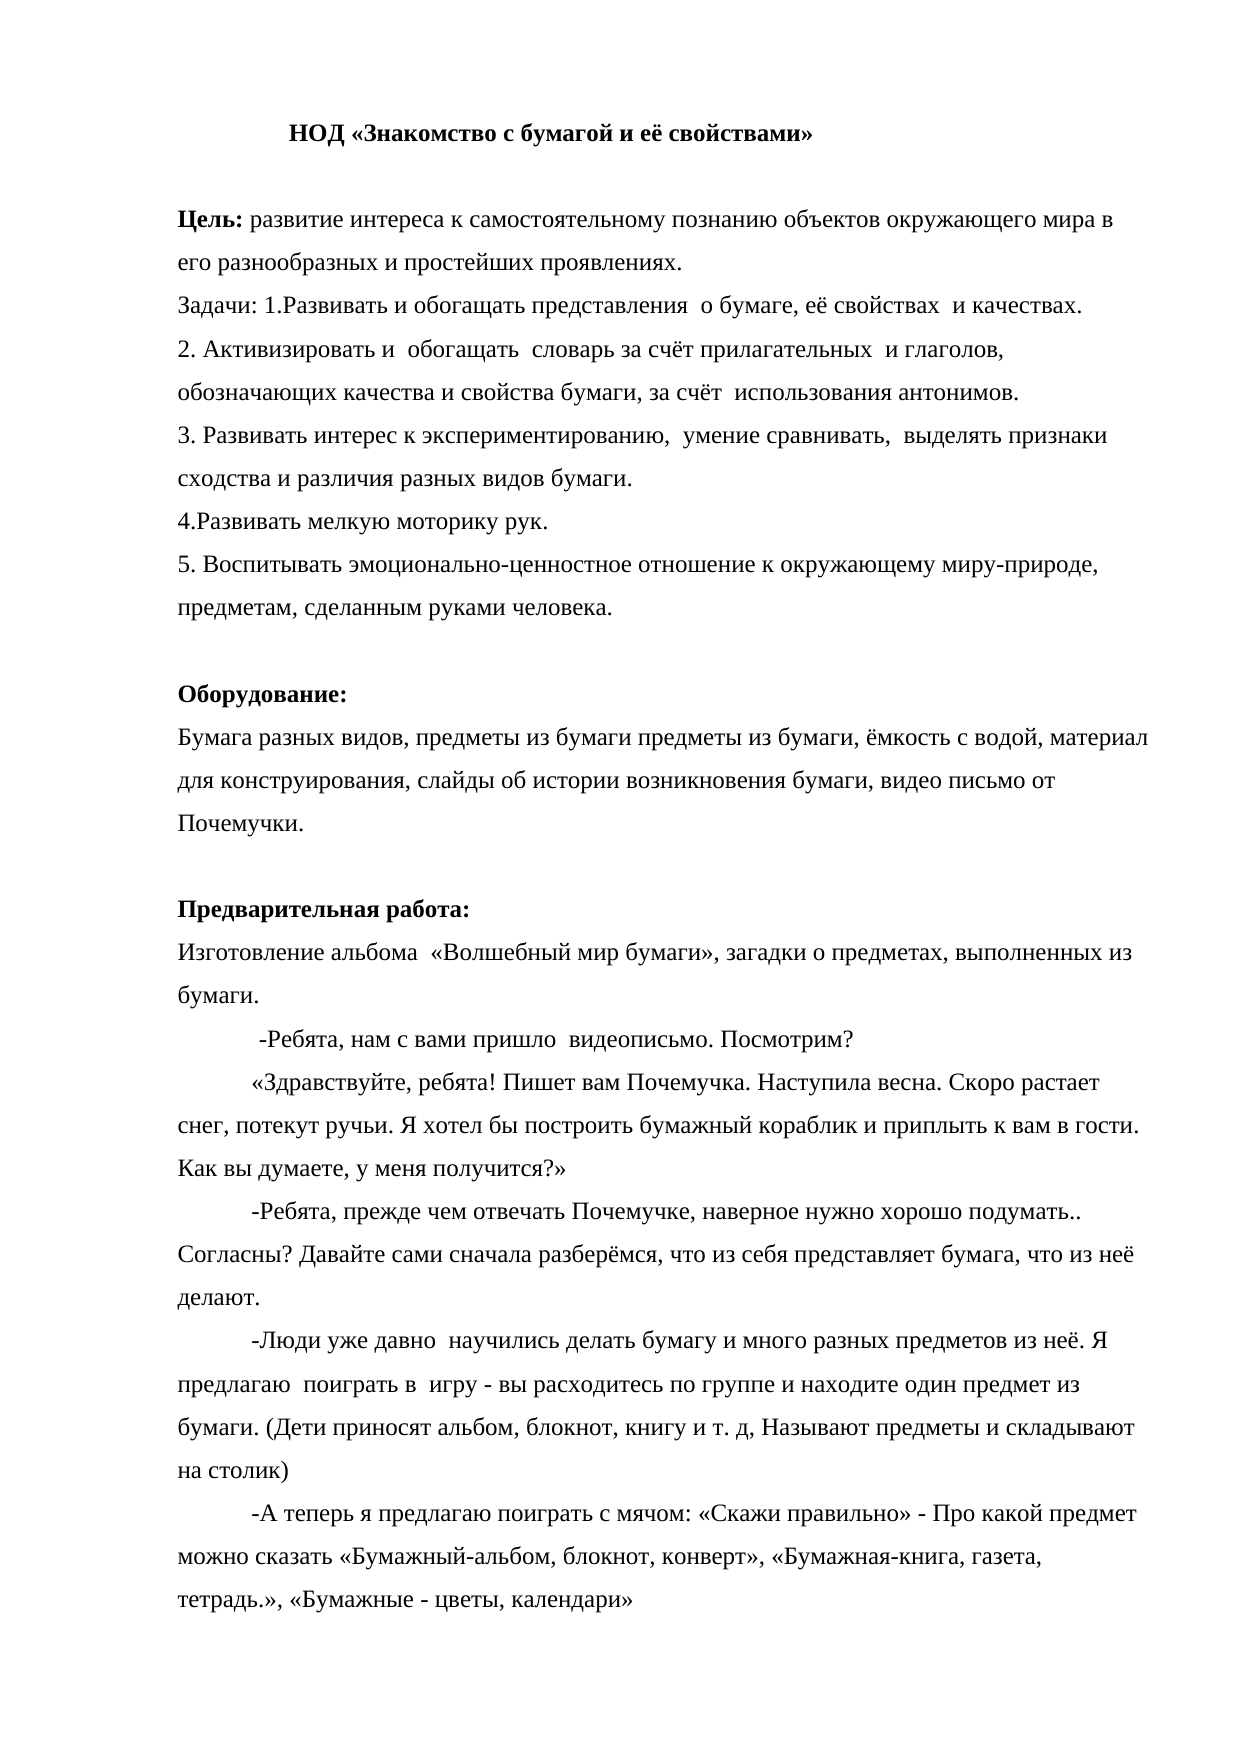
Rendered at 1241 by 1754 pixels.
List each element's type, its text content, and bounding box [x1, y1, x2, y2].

text -Ребята, нам с вами пришло видеописьмо. Посмотрим? [177, 1024, 1152, 1052]
text Предварительная работа: Изготовление альбома «Волшебный мир бумаги», загадки о предметах, выполненных из бумаги. [177, 851, 1152, 1009]
text -Ребята, прежде чем отвечать Почемучке, наверное нужно хорошо подумать.. Согласны? Давайте сами сначала разберёмся, что из себя представляет бумага, что из неё делают. [177, 1196, 1152, 1311]
text «Здравствуйте, ребята! Пишет вам Почемучка. Наступила весна. Скоро растает снег, потекут ручьи. Я хотел бы построить бумажный кораблик и приплыть к вам в гости. Как вы думаете, у меня получится?» [177, 1067, 1152, 1182]
text -А теперь я предлагаю поиграть с мячом: «Скажи правильно» - Про какой предмет можно сказать «Бумажный-альбом, блокнот, конверт», «Бумажная-книга, газета, тетрадь.», «Бумажные - цветы, календари» [177, 1498, 1152, 1613]
text -Люди уже давно научились делать бумагу и много разных предметов из неё. Я предлагаю поиграть в игру - вы расходитесь по группе и находите один предмет из бумаги. (Дети приносят альбом, блокнот, книгу и т. д, Называют предметы и складывают на столик) [177, 1326, 1152, 1484]
text НОД «Знакомство с бумагой и её свойствами» Цель: развитие интереса к самостоятельному познанию объектов окружающего мира в его разнообразных и простейших проявлениях. Задачи: 1.Развивать и обогащать представления о бумаге, её свойствах и качествах. 2. Активизировать и обогащать словарь за счёт прилагательных и глаголов, обозначающих качества и свойства бумаги, за счёт использования антонимов. 3. Развивать интерес к экспериментированию, умение сравнивать, выделять признаки сходства и различия разных видов бумаги. 4.Развивать мелкую моторику рук. 5. Воспитывать эмоционально-ценностное отношение к окружающему миру-природе, предметам, сделанным руками человека. Оборудование: Бумага разных видов, предметы из бумаги предметы из бумаги, ёмкость с водой, материал для конструирования, слайды об истории возникновения бумаги, видео письмо от Почемучки. [177, 118, 1152, 837]
